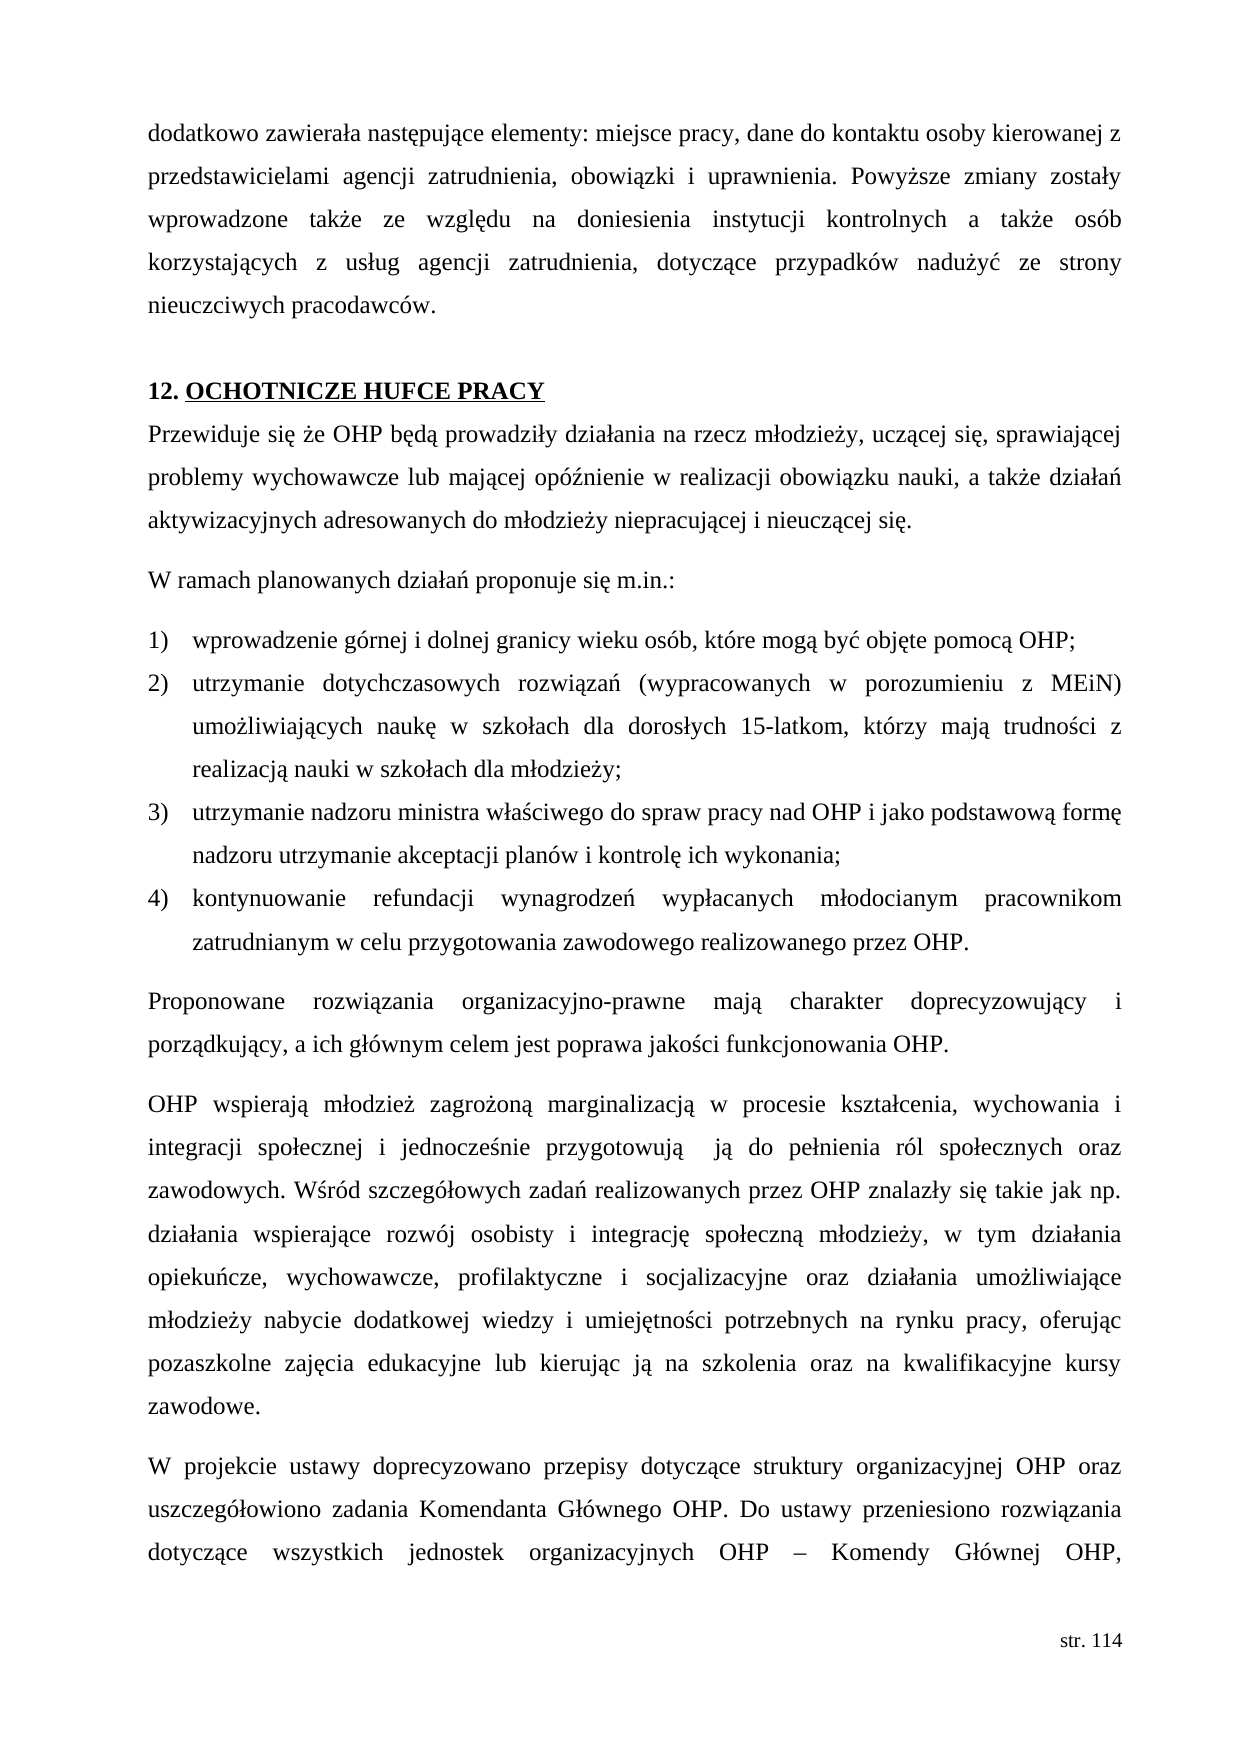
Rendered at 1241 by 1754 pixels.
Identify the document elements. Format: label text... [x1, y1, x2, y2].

list kontynuowanie refundacji wynagrodzeń wypłacanych młodocianym pracownikom zatrudnianym w celu przygotowania zawodowego realizowanego przez OHP. [148, 883, 1122, 955]
text W ramach planowanych działań proponuje się m.in.: [148, 565, 1122, 594]
text Proponowane rozwiązania organizacyjno-prawne mają charakter doprecyzowujący i porządkujący, a ich głównym celem jest poprawa jakości funkcjonowania OHP. [148, 986, 1122, 1058]
list wprowadzenie górnej i dolnej granicy wieku osób, które mogą być objęte pomocą OHP; [148, 625, 1122, 653]
text Przewiduje się że OHP będą prowadziły działania na rzecz młodzieży, uczącej się, sprawiającej problemy wychowawcze lub mającej opóźnienie w realizacji obowiązku nauki, a także działań aktywizacyjnych adresowanych do młodzieży niepracującej i nieuczącej się. [148, 419, 1122, 534]
list utrzymanie dotychczasowych rozwiązań (wypracowanych w porozumieniu z MEiN) umożliwiających naukę w szkołach dla dorosłych 15-latkom, którzy mają trudności z realizacją nauki w szkołach dla młodzieży; [148, 668, 1122, 783]
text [148, 1451, 1122, 1566]
list utrzymanie nadzoru ministra właściwego do spraw pracy nad OHP i jako podstawową formę nadzoru utrzymanie akceptacji planów i kontrolę ich wykonania; [148, 797, 1122, 869]
subtitle OCHOTNICZE HUFCE PRACY [148, 376, 1122, 404]
text OHP wspierają młodzież zagrożoną marginalizacją w procesie kształcenia, wychowania i integracji społecznej i jednocześnie przygotowują ją do pełnienia ról społecznych oraz zawodowych. Wśród szczegółowych zadań realizowanych przez OHP znalazły się takie jak np. działania wspierające rozwój osobisty i integrację społeczną młodzieży, w tym działania opiekuńcze, wychowawcze, profilaktyczne i socjalizacyjne oraz działania umożliwiające młodzieży nabycie dodatkowej wiedzy i umiejętności potrzebnych na rynku pracy, oferując pozaszkolne zajęcia edukacyjne lub kierując ją na szkolenia oraz na kwalifikacyjne kursy zawodowe. [148, 1089, 1122, 1420]
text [148, 118, 1122, 319]
